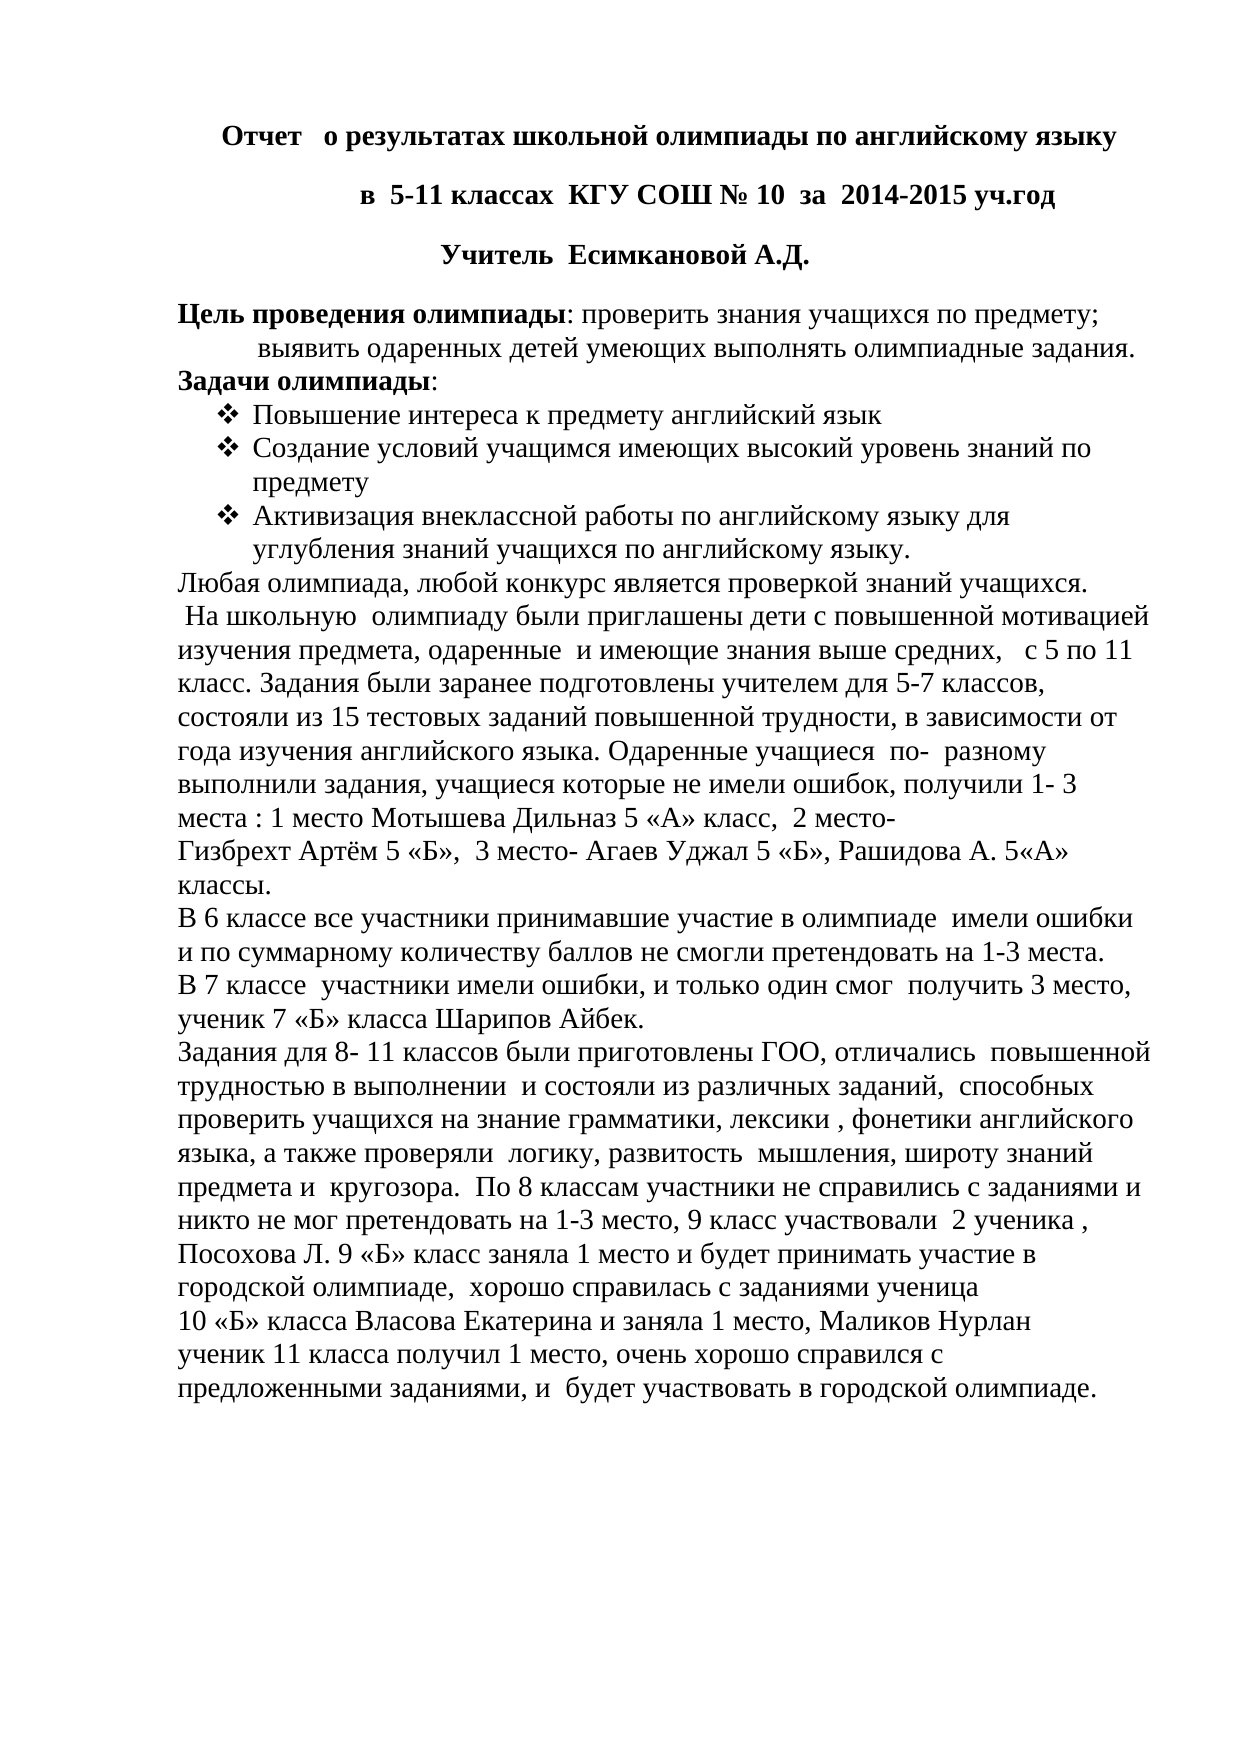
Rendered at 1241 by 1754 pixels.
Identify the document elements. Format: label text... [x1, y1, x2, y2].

text Задачи олимпиады: [177, 363, 1152, 397]
list Повышение интереса к предмету английский язык [215, 397, 1152, 431]
text выявить одаренных детей умеющих выполнять олимпиадные задания. [177, 330, 1152, 363]
text ученик 11 класса получил 1 место, очень хорошо справился с предложенными заданиями, и будет участвовать в городской олимпиаде. [177, 1336, 1152, 1403]
text Учитель Есимкановой А.Д. [177, 237, 1152, 270]
list Активизация внеклассной работы по английскому языку для углубления знаний учащихся по английскому языку. [215, 498, 1152, 565]
text изучения предмета, одаренные и имеющие знания выше средних, с 5 по 11 класс. Задания были заранее подготовлены учителем для 5-7 классов, состояли из 15 тестовых заданий повышенной трудности, в зависимости от года изучения английского языка. Одаренные учащиеся по- разному выполнили задания, учащиеся которые не имели ошибок, получили 1- 3 места : 1 место Мотышева Дильназ 5 «А» класс, 2 место- [177, 632, 1152, 833]
text В 7 классе участники имели ошибки, и только один смог получить 3 место, [177, 967, 1152, 1001]
text Любая олимпиада, любой конкурс является проверкой знаний учащихся. [177, 565, 1152, 598]
text 10 «Б» класса Власова Екатерина и заняла 1 место, Маликов Нурлан [177, 1303, 1152, 1336]
text Отчет о результатах школьной олимпиады по английскому языку [177, 118, 1152, 152]
text На школьную олимпиаду были приглашены дети с повышенной мотивацией [177, 598, 1152, 632]
text Гизбрехт Артём 5 «Б», 3 место- Агаев Уджал 5 «Б», Рашидова А. 5«А» классы. [177, 833, 1152, 900]
text Задания для 8- 11 классов были приготовлены ГОО, отличались повышенной трудностью в выполнении и состояли из различных заданий, способных проверить учащихся на знание грамматики, лексики , фонетики английского языка, а также проверяли логику, развитость мышления, широту знаний предмета и кругозора. По 8 классам участники не справились с заданиями и [177, 1034, 1152, 1202]
text ученик 7 «Б» класса Шарипов Айбек. [177, 1001, 1152, 1034]
text в 5-11 классах КГУ СОШ № 10 за 2014-2015 уч.год [177, 177, 1152, 211]
text В 6 классе все участники принимавшие участие в олимпиаде имели ошибки и по суммарному количеству баллов не смогли претендовать на 1-3 места. [177, 900, 1152, 967]
list Создание условий учащимся имеющих высокий уровень знаний по предмету [215, 431, 1152, 498]
text Цель проведения олимпиады: проверить знания учащихся по предмету; [177, 296, 1152, 330]
text никто не мог претендовать на 1-3 место, 9 класс участвовали 2 ученика , Посохова Л. 9 «Б» класс заняла 1 место и будет принимать участие в городской олимпиаде, хорошо справилась с заданиями ученица [177, 1202, 1152, 1303]
